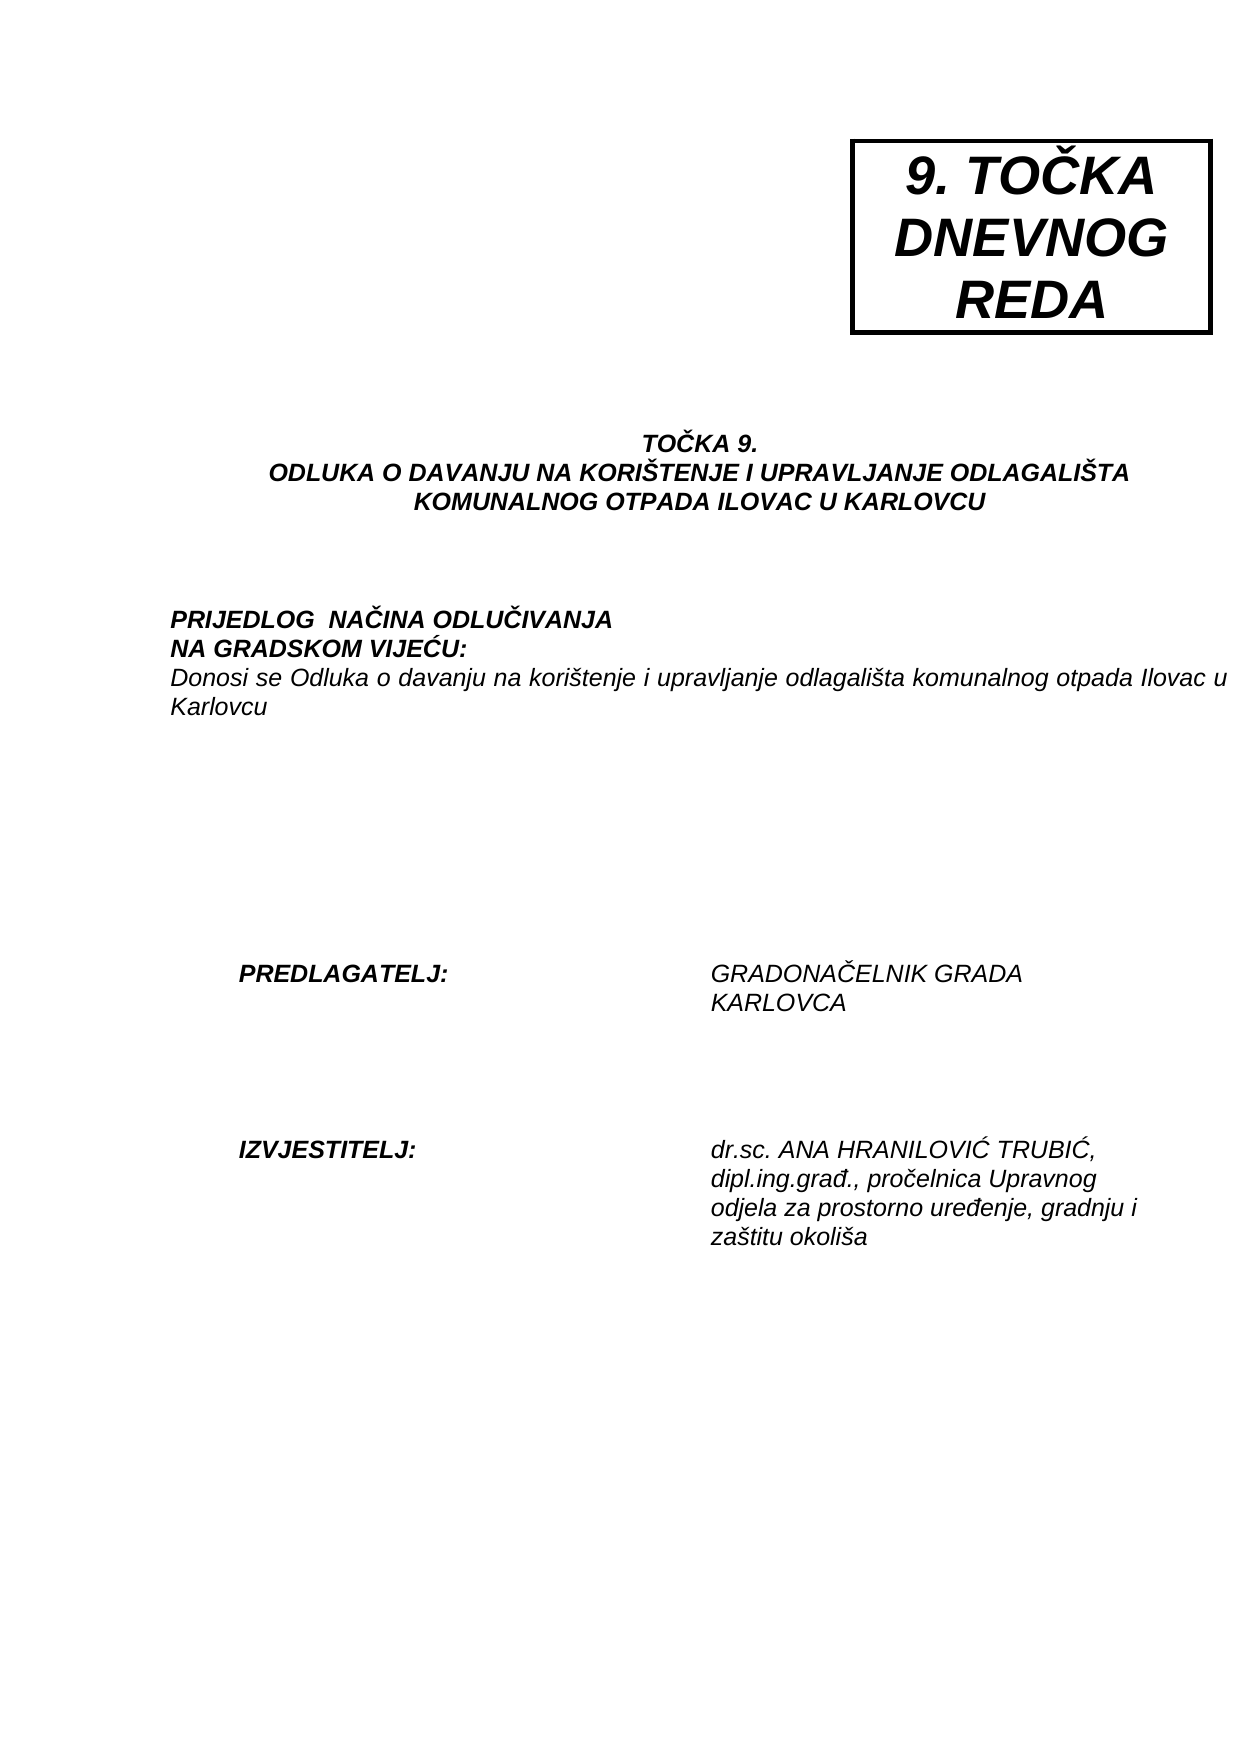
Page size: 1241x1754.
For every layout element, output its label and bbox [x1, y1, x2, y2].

table_cell [148, 94, 1240, 1623]
